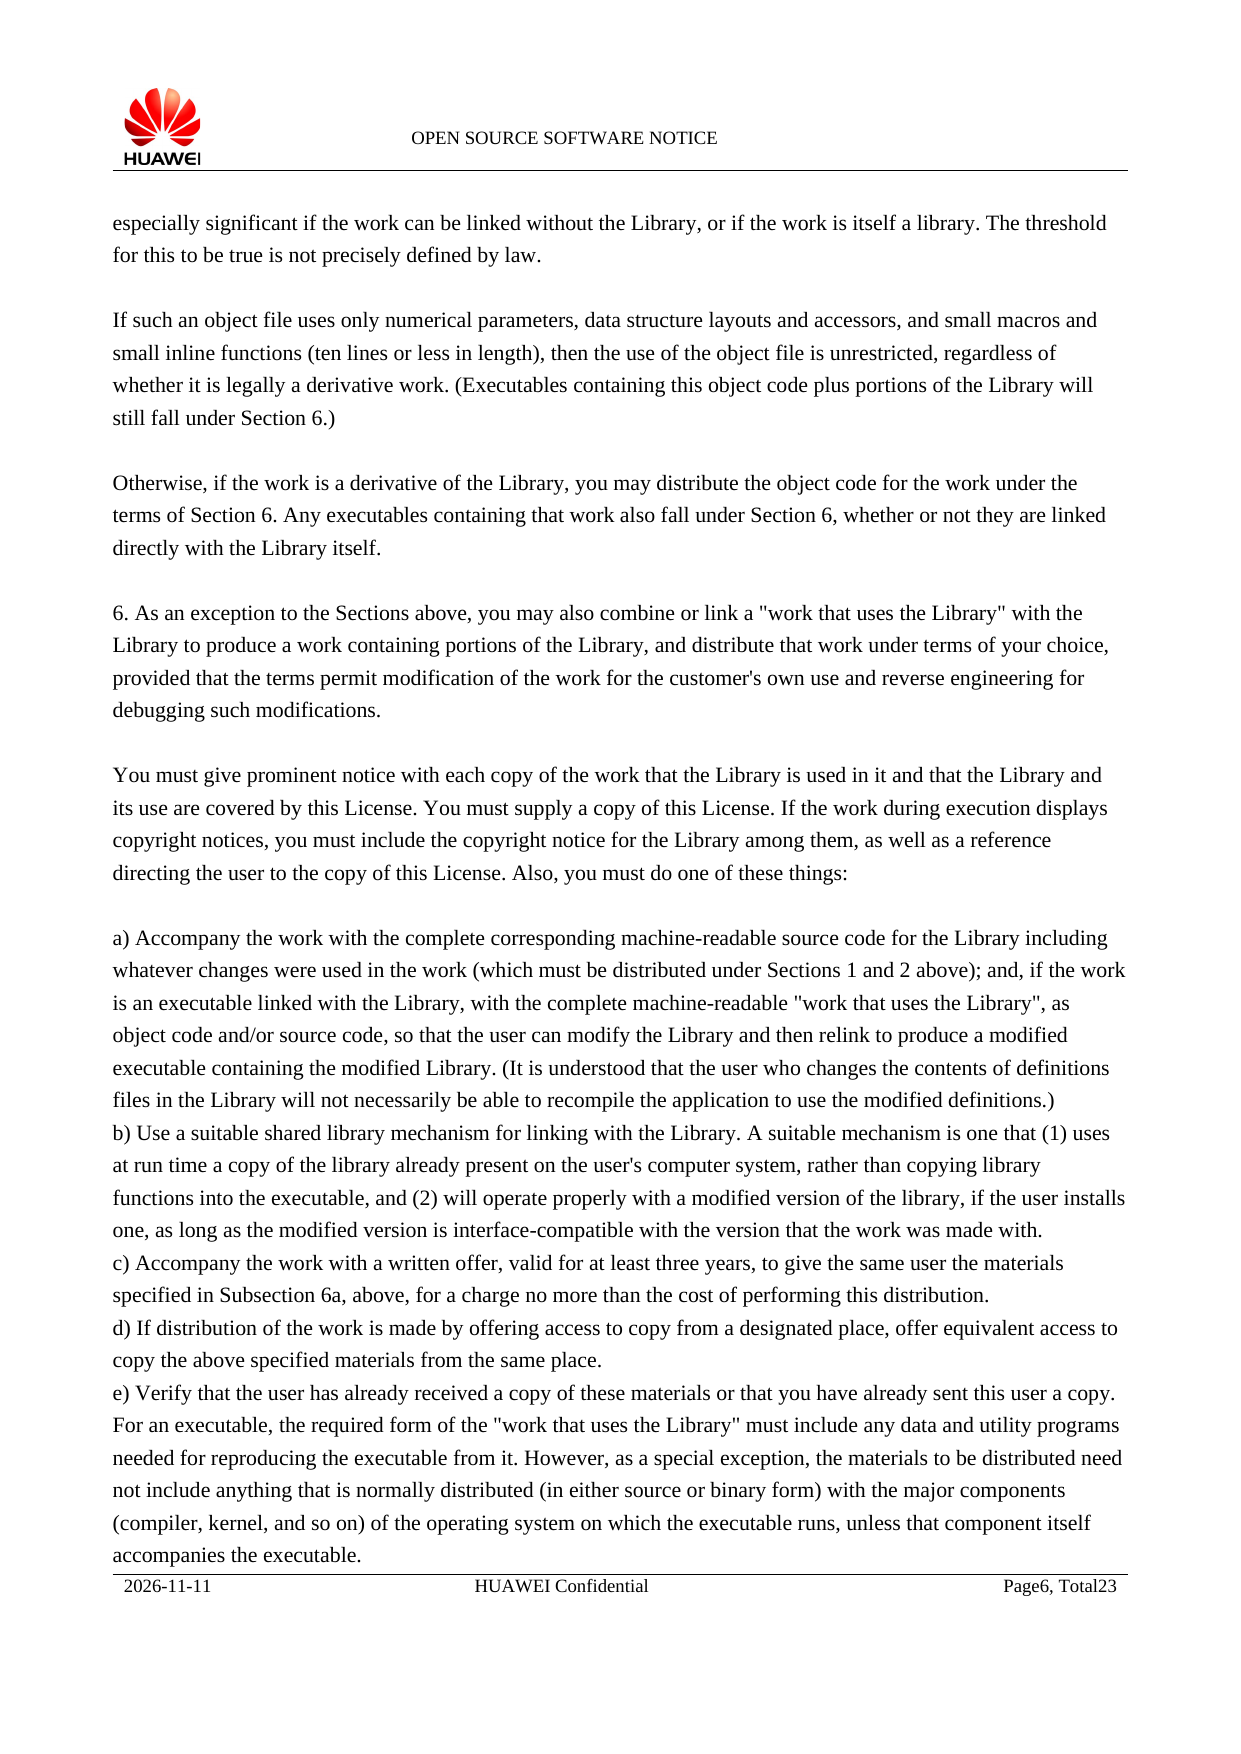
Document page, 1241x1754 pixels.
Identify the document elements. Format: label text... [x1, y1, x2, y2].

picture [124, 88, 201, 165]
